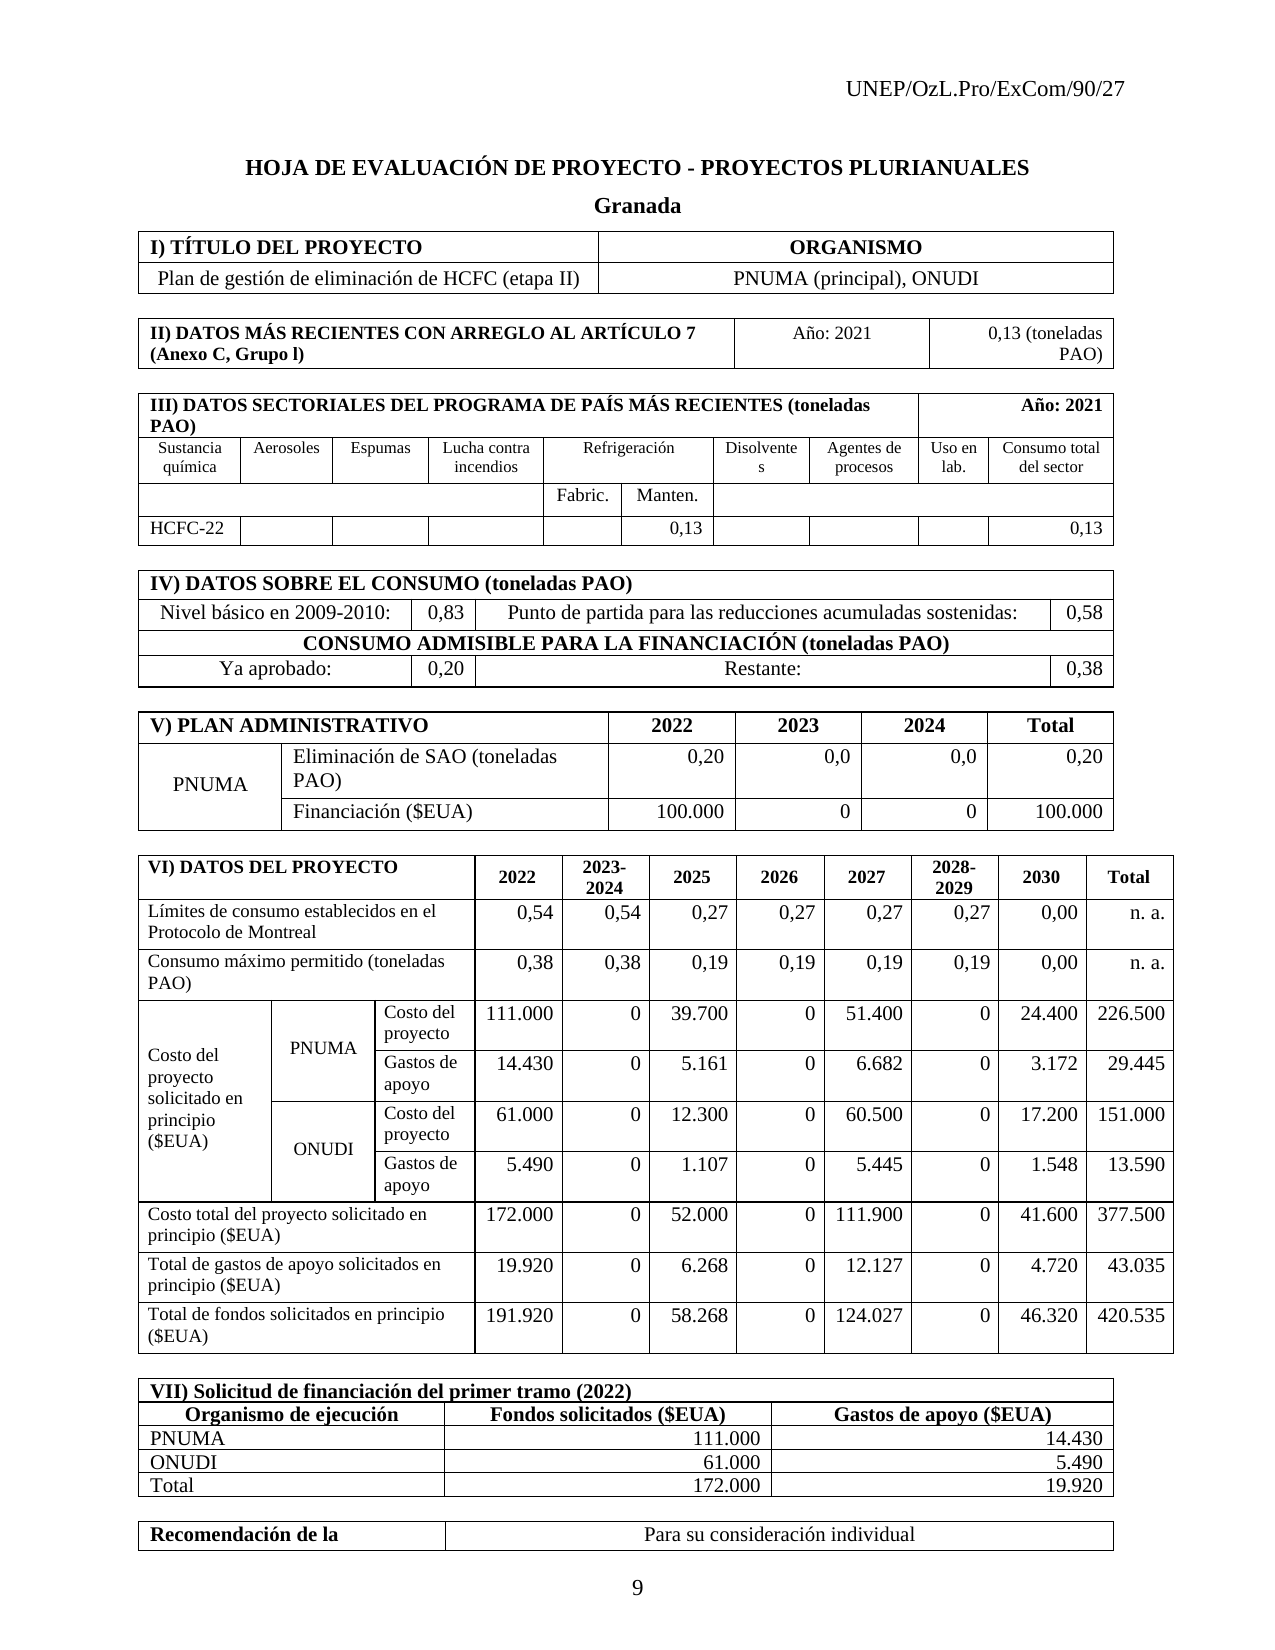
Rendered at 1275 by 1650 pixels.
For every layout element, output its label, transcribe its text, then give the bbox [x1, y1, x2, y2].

table_cell 24.400 [999, 1001, 1086, 1050]
table_cell PNUMA [139, 744, 281, 829]
table_cell 0 [912, 1203, 998, 1252]
table_cell 0,20 [609, 744, 735, 798]
table_cell 100.000 [609, 799, 735, 829]
table_cell Ya aprobado: [139, 656, 411, 686]
table_cell 0,19 [912, 950, 998, 1000]
table_cell 0,13 [989, 517, 1113, 545]
table_cell 13.590 [1087, 1152, 1173, 1201]
table_cell 0 [737, 1203, 824, 1252]
table_cell 0 [912, 1253, 998, 1302]
table_cell 0 [563, 1001, 649, 1050]
table_cell 0 [912, 1102, 998, 1151]
table_cell PNUMA (principal), ONUDI [599, 263, 1113, 293]
table_cell 0,00 [999, 900, 1086, 949]
table_cell Punto de partida para las reducciones acumuladas sostenidas: [476, 600, 1050, 630]
table_cell Gastos de apoyo ($EUA) [772, 1403, 1113, 1425]
table_cell 0,27 [737, 900, 824, 949]
table_cell 5.161 [650, 1051, 736, 1101]
text HOJA DE EVALUACIÓN DE PROYECTO - PROYECTOS PLURIANUALES [150, 154, 1125, 180]
table_header VI) DATOS DEL PROYECTO [139, 856, 474, 899]
table_cell [333, 517, 428, 545]
table_header 2025 [650, 856, 736, 899]
table_cell Consumo máximo permitido (toneladas PAO) [139, 950, 474, 1000]
table_header 2028-2029 [912, 856, 998, 899]
table_cell Fondos solicitados ($EUA) [445, 1403, 771, 1425]
table_header Total [1087, 856, 1173, 899]
table_header III) DATOS SECTORIALES DEL PROGRAMA DE PAÍS MÁS RECIENTES (toneladas PAO) [139, 394, 918, 437]
table_cell ONUDI [139, 1450, 444, 1472]
table_cell 0,54 [476, 900, 562, 949]
table_header Recomendación de la Secretaría: [139, 1522, 445, 1550]
table_cell [919, 517, 988, 545]
table_cell 0 [912, 1051, 998, 1101]
table_cell 19.920 [772, 1473, 1113, 1496]
table_cell 0,20 [988, 744, 1113, 798]
table_cell 0 [912, 1303, 998, 1353]
table_cell 100.000 [988, 799, 1113, 829]
table_cell 43.035 [1087, 1253, 1173, 1302]
table_header ORGANISMO [599, 232, 1113, 262]
table_cell Aerosoles [241, 438, 332, 483]
table_cell 0,00 [999, 950, 1086, 1000]
table_cell 3.172 [999, 1051, 1086, 1101]
table_cell 0 [737, 1001, 824, 1050]
table_cell 61.000 [445, 1450, 771, 1472]
table_header VII) Solicitud de financiación del primer tramo (2022) [139, 1379, 1113, 1401]
table_cell [429, 517, 543, 545]
table_cell 0,83 [412, 600, 475, 630]
table_cell 46.320 [999, 1303, 1086, 1353]
table_cell Manten. [622, 484, 713, 516]
table_cell [139, 484, 543, 516]
table_cell 29.445 [1087, 1051, 1173, 1101]
table_cell 0 [912, 1152, 998, 1201]
table_cell 12.127 [825, 1253, 911, 1302]
table_header 2030 [999, 856, 1086, 899]
table_cell Disolventes [714, 438, 809, 483]
table_cell Total de fondos solicitados en principio ($EUA) [139, 1303, 474, 1353]
table_cell 1.107 [650, 1152, 736, 1201]
text Granada [150, 192, 1125, 219]
table_cell Gastos de apoyo [376, 1152, 474, 1201]
table_cell 0,38 [476, 950, 562, 1000]
table_cell Costo total del proyecto solicitado en principio ($EUA) [139, 1203, 474, 1252]
table_cell 0,0 [862, 744, 987, 798]
table_cell 0,13 [622, 517, 713, 545]
table_cell 17.200 [999, 1102, 1086, 1151]
table_cell Plan de gestión de eliminación de HCFC (etapa II) [139, 263, 598, 293]
table_cell Consumo total del sector [989, 438, 1113, 483]
table_header Total [988, 713, 1113, 743]
table_cell Agentes de procesos [810, 438, 918, 483]
table_cell 0 [862, 799, 987, 829]
table_cell 0 [563, 1152, 649, 1201]
table_header 2022 [476, 856, 562, 899]
table_cell PNUMA [272, 1001, 374, 1101]
table_header 2022 [609, 713, 735, 743]
table_cell 41.600 [999, 1203, 1086, 1252]
table_cell 0,38 [563, 950, 649, 1000]
table_cell 14.430 [476, 1051, 562, 1101]
table_cell 0,27 [912, 900, 998, 949]
table_cell 0,0 [736, 744, 861, 798]
table_cell HCFC-22 [139, 517, 240, 545]
table_cell 5.445 [825, 1152, 911, 1201]
table_cell 0 [563, 1253, 649, 1302]
table_cell 5.490 [476, 1152, 562, 1201]
table_cell 172.000 [476, 1203, 562, 1252]
table_cell Eliminación de SAO (toneladas PAO) [282, 744, 608, 798]
table_cell 51.400 [825, 1001, 911, 1050]
table_cell 12.300 [650, 1102, 736, 1151]
table_cell Costo del proyecto solicitado en principio ($EUA) [139, 1001, 271, 1201]
table_cell 191.920 [476, 1303, 562, 1353]
table_cell 0,38 [1051, 656, 1113, 686]
table_cell Espumas [333, 438, 428, 483]
table_cell [714, 484, 1113, 516]
table_cell Sustancia química [139, 438, 240, 483]
table_cell 0 [563, 1051, 649, 1101]
table_cell 111.000 [476, 1001, 562, 1050]
table_cell 0,54 [563, 900, 649, 949]
table_header Para su consideración individual [446, 1522, 1113, 1550]
table_cell 58.268 [650, 1303, 736, 1353]
table_header I) TÍTULO DEL PROYECTO [139, 232, 598, 262]
table_header IV) DATOS SOBRE EL CONSUMO (toneladas PAO) [139, 571, 1113, 598]
table_cell [241, 517, 332, 545]
table_cell Restante: [476, 656, 1050, 686]
table_cell 0 [737, 1253, 824, 1302]
table_cell n. a. [1087, 950, 1173, 1000]
table_cell 0,27 [650, 900, 736, 949]
table_cell 0 [563, 1102, 649, 1151]
table_cell 0 [912, 1001, 998, 1050]
table_cell 0 [737, 1152, 824, 1201]
table_cell 19.920 [476, 1253, 562, 1302]
table_cell Gastos de apoyo [376, 1051, 474, 1101]
table_header 2023 [736, 713, 861, 743]
table_header Año: 2021 [919, 394, 1113, 437]
table_cell 0,19 [650, 950, 736, 1000]
table_cell Costo del proyecto [376, 1001, 474, 1050]
table_cell n. a. [1087, 900, 1173, 949]
table_header II) DATOS MÁS RECIENTES CON ARREGLO AL ARTÍCULO 7 (Anexo C, Grupo l) [139, 319, 734, 368]
table_cell 0 [737, 1102, 824, 1151]
table_header Año: 2021 [735, 319, 929, 368]
table_cell 0 [563, 1303, 649, 1353]
table_cell 0 [736, 799, 861, 829]
table_cell 6.682 [825, 1051, 911, 1101]
table_cell Financiación ($EUA) [282, 799, 608, 829]
table_cell 0,27 [825, 900, 911, 949]
table_cell Lucha contra incendios [429, 438, 543, 483]
table_cell Total de gastos de apoyo solicitados en principio ($EUA) [139, 1253, 474, 1302]
table_cell 111.000 [445, 1426, 771, 1449]
table_cell Límites de consumo establecidos en el Protocolo de Montreal [139, 900, 474, 949]
table_cell [544, 517, 621, 545]
table_cell Nivel básico en 2009-2010: [139, 600, 411, 630]
table_cell 14.430 [772, 1426, 1113, 1449]
table_header 0,13 (toneladas PAO) [930, 319, 1113, 368]
table_cell 0,20 [412, 656, 475, 686]
table_cell 61.000 [476, 1102, 562, 1151]
table_cell 226.500 [1087, 1001, 1173, 1050]
table_header 2023-2024 [563, 856, 649, 899]
table_cell [810, 517, 918, 545]
table_cell Costo del proyecto [376, 1102, 474, 1151]
table_cell 0,19 [737, 950, 824, 1000]
table_cell Uso en lab. [919, 438, 988, 483]
table_cell 0 [737, 1051, 824, 1101]
table_cell PNUMA [139, 1426, 444, 1449]
table_header V) PLAN ADMINISTRATIVO [139, 713, 608, 743]
table_cell Total [139, 1473, 444, 1496]
table_cell 151.000 [1087, 1102, 1173, 1151]
table_cell 124.027 [825, 1303, 911, 1353]
table_cell 0,58 [1051, 600, 1113, 630]
table_header 2026 [737, 856, 824, 899]
table_cell 39.700 [650, 1001, 736, 1050]
table_cell 111.900 [825, 1203, 911, 1252]
table_cell 6.268 [650, 1253, 736, 1302]
table_cell 5.490 [772, 1450, 1113, 1472]
table_cell 377.500 [1087, 1203, 1173, 1252]
table_cell 0,19 [825, 950, 911, 1000]
table_cell CONSUMO ADMISIBLE PARA LA FINANCIACIÓN (toneladas PAO) [139, 631, 1113, 655]
table_cell 0 [737, 1303, 824, 1353]
table_cell 60.500 [825, 1102, 911, 1151]
table_cell ONUDI [272, 1102, 374, 1201]
table_header 2024 [862, 713, 987, 743]
table_cell 1.548 [999, 1152, 1086, 1201]
table_cell Fabric. [544, 484, 621, 516]
table_cell 0 [563, 1203, 649, 1252]
table_cell Organismo de ejecución [139, 1403, 444, 1425]
table_cell [714, 517, 809, 545]
table_header 2027 [825, 856, 911, 899]
table_cell 52.000 [650, 1203, 736, 1252]
table_cell Refrigeración [544, 438, 713, 483]
table_cell 172.000 [445, 1473, 771, 1496]
table_cell 420.535 [1087, 1303, 1173, 1353]
table_cell 4.720 [999, 1253, 1086, 1302]
